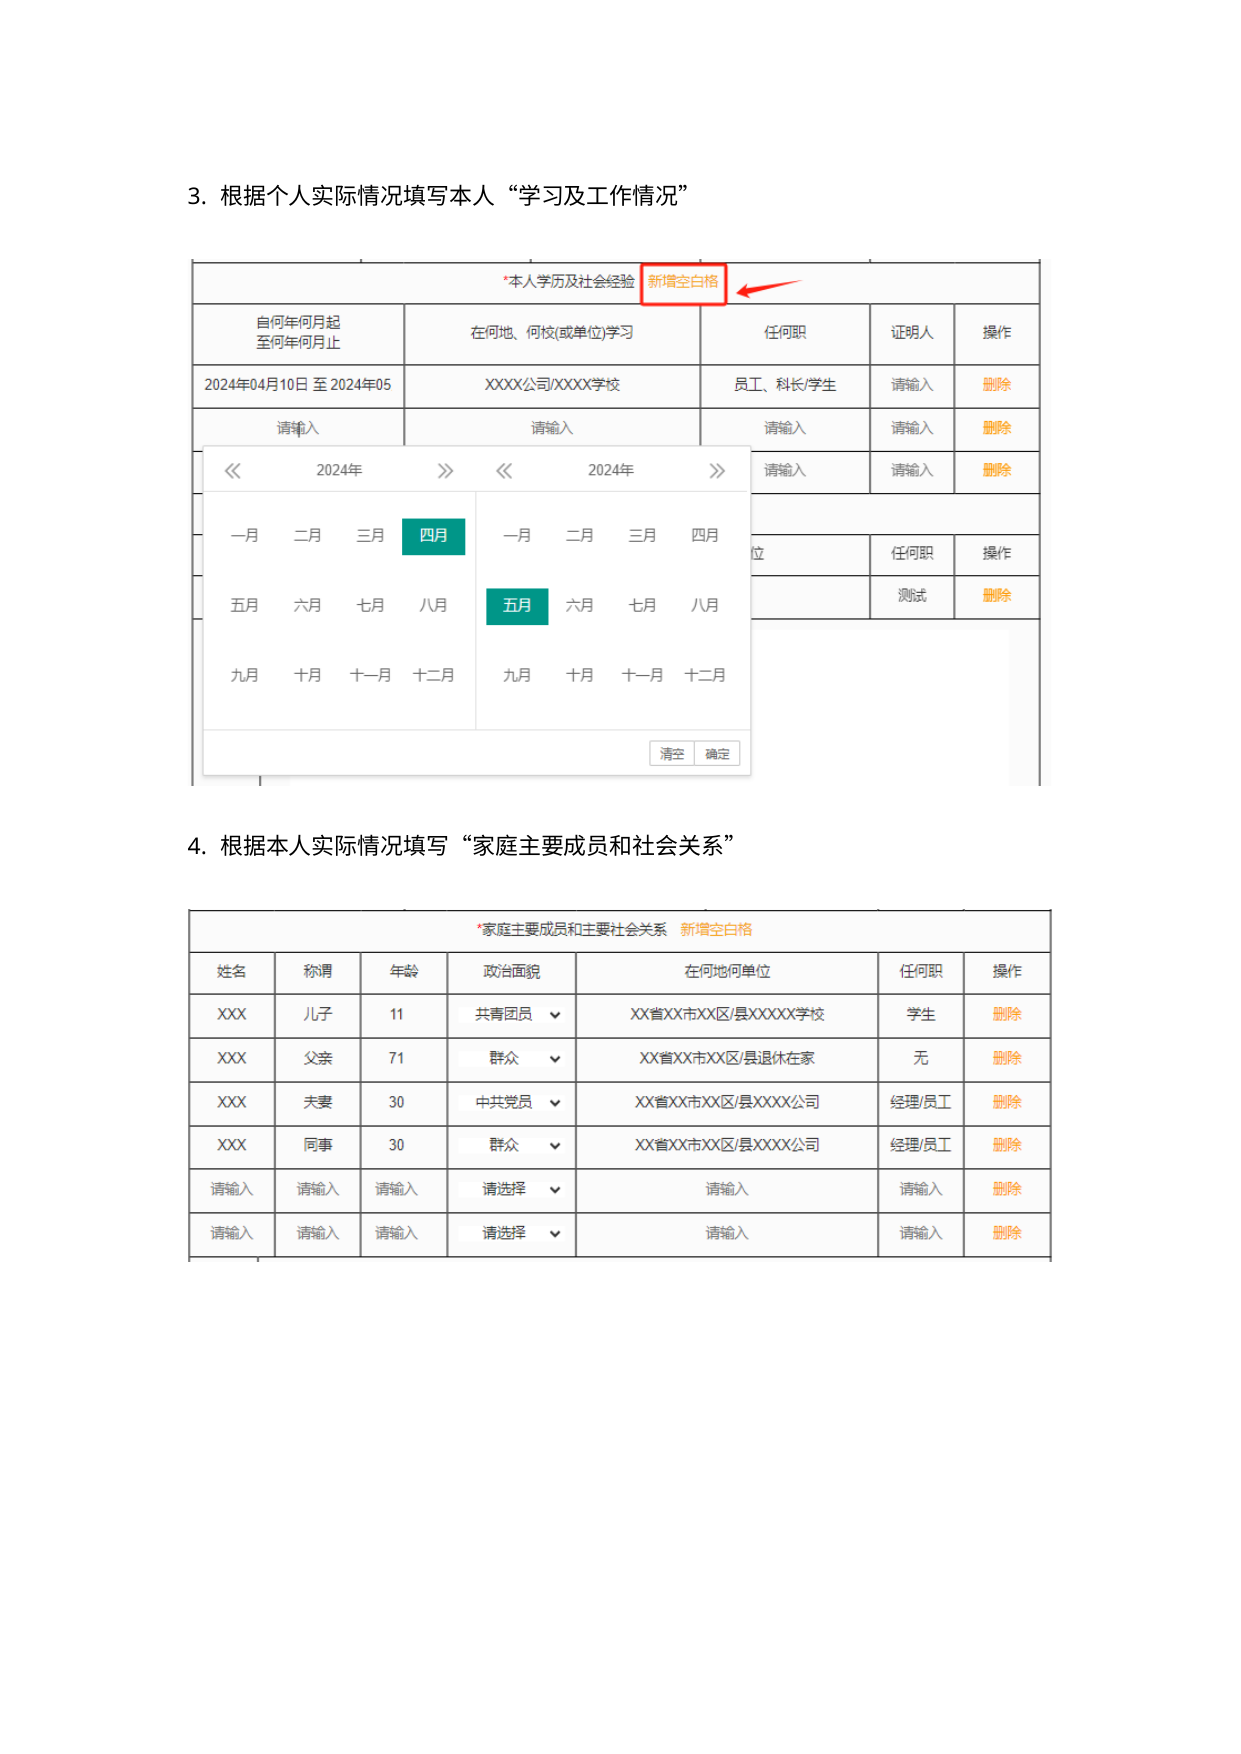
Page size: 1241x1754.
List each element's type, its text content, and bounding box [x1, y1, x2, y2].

picture [187, 259, 1052, 786]
list 根据个人实际情况填写本人“学习及工作情况” [187, 162, 1053, 227]
picture [187, 909, 1053, 1262]
list 根据本人实际情况填写“家庭主要成员和社会关系” [187, 812, 1053, 877]
